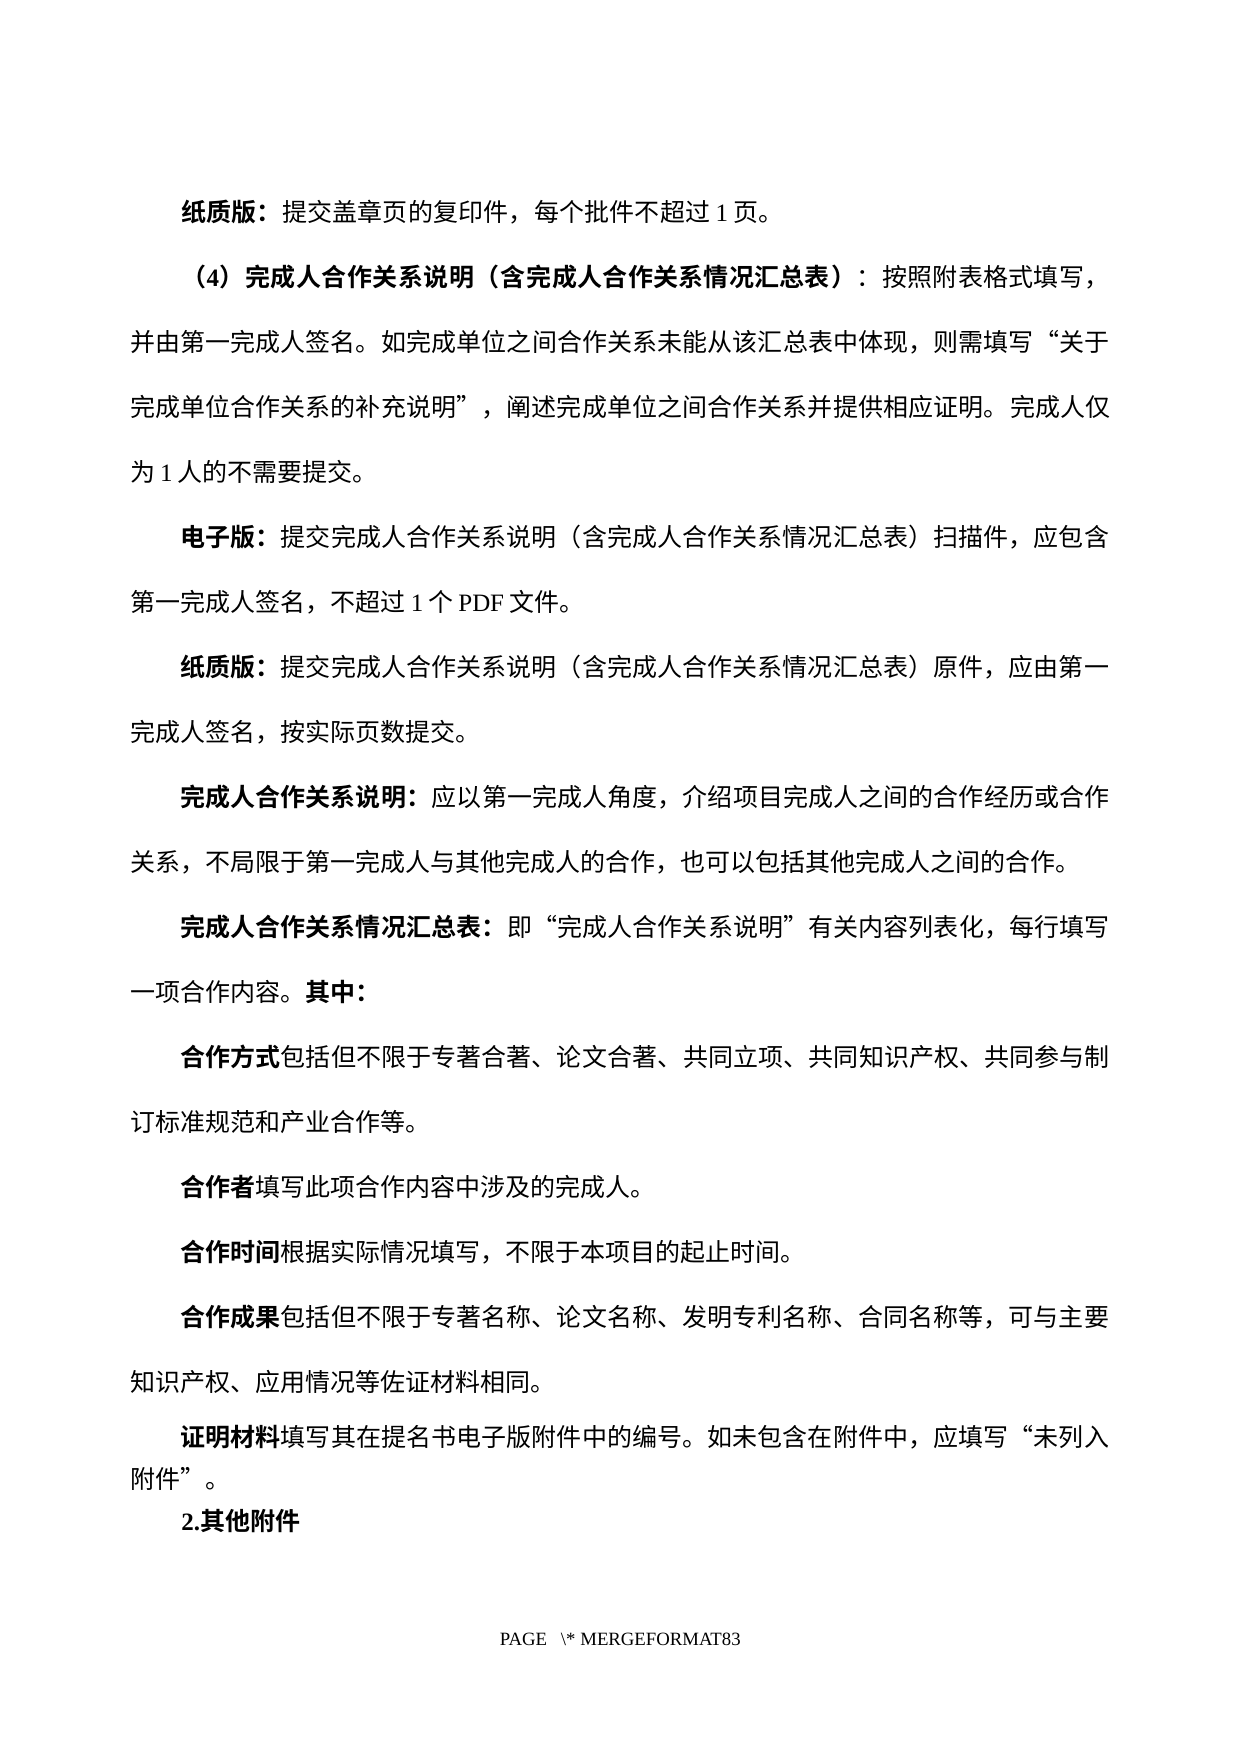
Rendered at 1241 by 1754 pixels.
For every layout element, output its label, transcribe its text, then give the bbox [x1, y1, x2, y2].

text 电子版：提交完成人合作关系说明（含完成人合作关系情况汇总表）扫描件，应包含第一完成人签名，不超过1个PDF文件。 [130, 503, 1110, 633]
text 合作成果包括但不限于专著名称、论文名称、发明专利名称、合同名称等，可与主要知识产权、应用情况等佐证材料相同。 [130, 1283, 1110, 1413]
text 合作时间根据实际情况填写，不限于本项目的起止时间。 [130, 1218, 1110, 1283]
text 纸质版：提交盖章页的复印件，每个批件不超过1页。 [130, 178, 1110, 243]
text 证明材料填写其在提名书电子版附件中的编号。如未包含在附件中，应填写“未列入附件”。 [130, 1413, 1110, 1497]
text 2.其他附件 [130, 1497, 1110, 1538]
text 合作者填写此项合作内容中涉及的完成人。 [130, 1153, 1110, 1218]
text 合作方式包括但不限于专著合著、论文合著、共同立项、共同知识产权、共同参与制订标准规范和产业合作等。 [130, 1023, 1110, 1153]
text （4）完成人合作关系说明（含完成人合作关系情况汇总表）：按照附表格式填写，并由第一完成人签名。如完成单位之间合作关系未能从该汇总表中体现，则需填写“关于完成单位合作关系的补充说明”，阐述完成单位之间合作关系并提供相应证明。完成人仅为1人的不需要提交。 [130, 243, 1110, 503]
text 纸质版：提交完成人合作关系说明（含完成人合作关系情况汇总表）原件，应由第一完成人签名，按实际页数提交。 [130, 633, 1110, 763]
text 完成人合作关系情况汇总表：即“完成人合作关系说明”有关内容列表化，每行填写一项合作内容。其中： [130, 893, 1110, 1023]
text 完成人合作关系说明：应以第一完成人角度，介绍项目完成人之间的合作经历或合作关系，不局限于第一完成人与其他完成人的合作，也可以包括其他完成人之间的合作。 [130, 763, 1110, 893]
